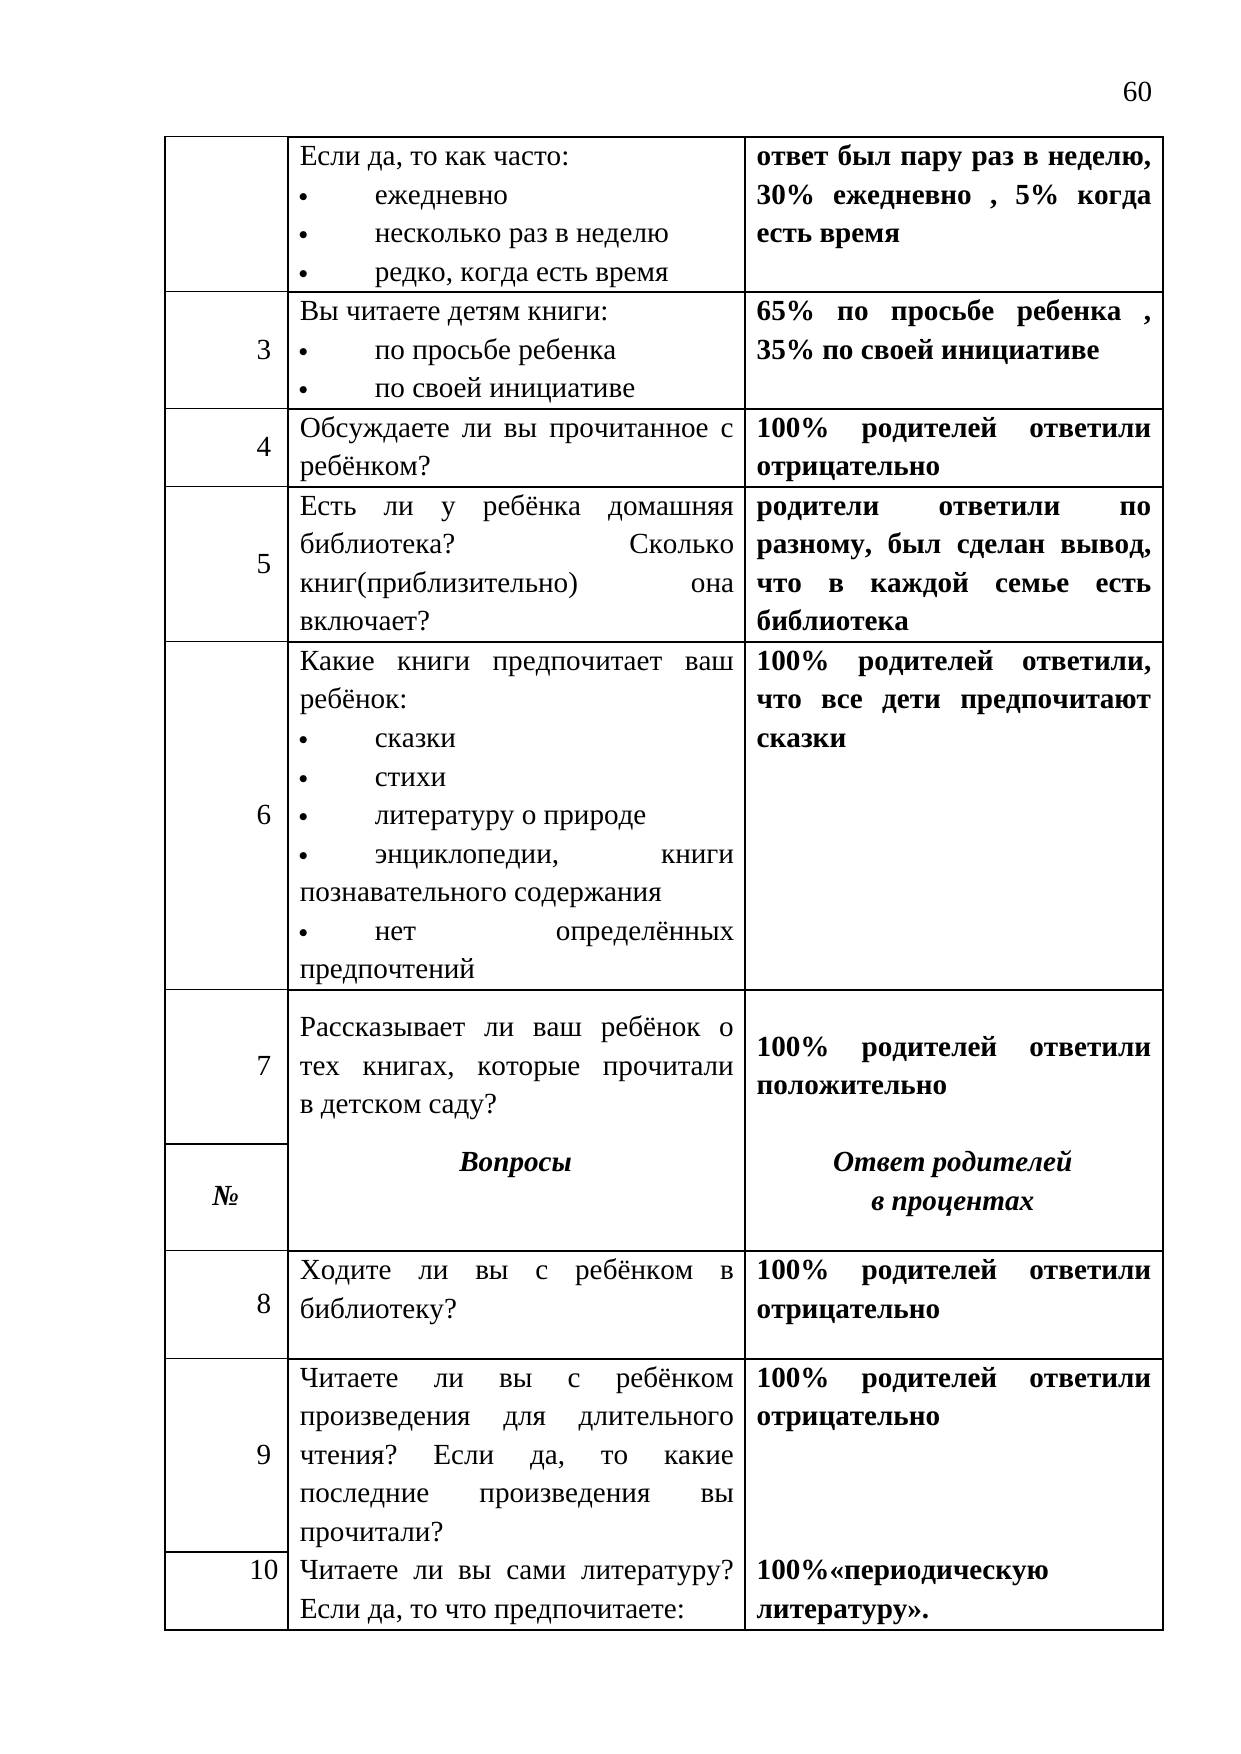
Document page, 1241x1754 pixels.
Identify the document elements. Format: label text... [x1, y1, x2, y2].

table_cell Вопросы [289, 1143, 744, 1250]
table_cell № [166, 1145, 287, 1250]
table_cell 100% родителей ответили отрицательно [746, 1360, 1162, 1551]
table_cell 2 [166, 137, 287, 291]
table_cell 4 [166, 409, 287, 486]
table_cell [289, 1551, 744, 1628]
table_cell 100% родителей ответили отрицательно [746, 410, 1162, 486]
table_cell 8 [166, 1251, 287, 1358]
table_cell Обсуждаете ли вы прочитанное с ребёнком? [289, 410, 744, 486]
table_cell Есть ли у ребёнка домашняя библиотека? Сколько книг(приблизительно) она включает? [289, 488, 744, 641]
table_cell Читаете ли вы с ребёнком произведения для длительного чтения? Если да, то какие последние произведения вы прочитали? [289, 1360, 744, 1551]
table_cell 5 [166, 487, 287, 641]
table_cell 7 [166, 990, 287, 1142]
table_cell 10 [166, 1553, 287, 1628]
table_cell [746, 1551, 1162, 1628]
table_cell Рассказывает ли ваш ребёнок о тех книгах, которые прочитали в детском саду? [289, 991, 744, 1142]
table_cell 65% по просьбе ребенка , 35% по своей инициативе [746, 293, 1162, 408]
table_cell Ответ родителей в процентах [746, 1143, 1162, 1250]
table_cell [289, 138, 744, 291]
table_cell 3 [166, 292, 287, 408]
table_cell 9 [166, 1359, 287, 1551]
table_cell 6 [166, 642, 287, 989]
table_cell Какие книги предпочитает ваш ребёнок: сказки стихи литературу о природе энциклопедии, книги познавательного содержания нет определённых предпочтений [289, 643, 744, 989]
table_cell родители ответили по разному, был сделан вывод, что в каждой семье есть библиотека [746, 488, 1162, 641]
table_cell 100% родителей ответили положительно [746, 991, 1162, 1142]
table_cell 100% родителей ответили отрицательно [746, 1252, 1162, 1358]
table_cell Ходите ли вы с ребёнком в библиотеку? [289, 1252, 744, 1358]
table_cell 100% родителей ответили, что все дети предпочитают сказки [746, 643, 1162, 989]
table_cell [746, 138, 1162, 291]
table_cell Вы читаете детям книги: по просьбе ребенка по своей инициативе [289, 293, 744, 408]
